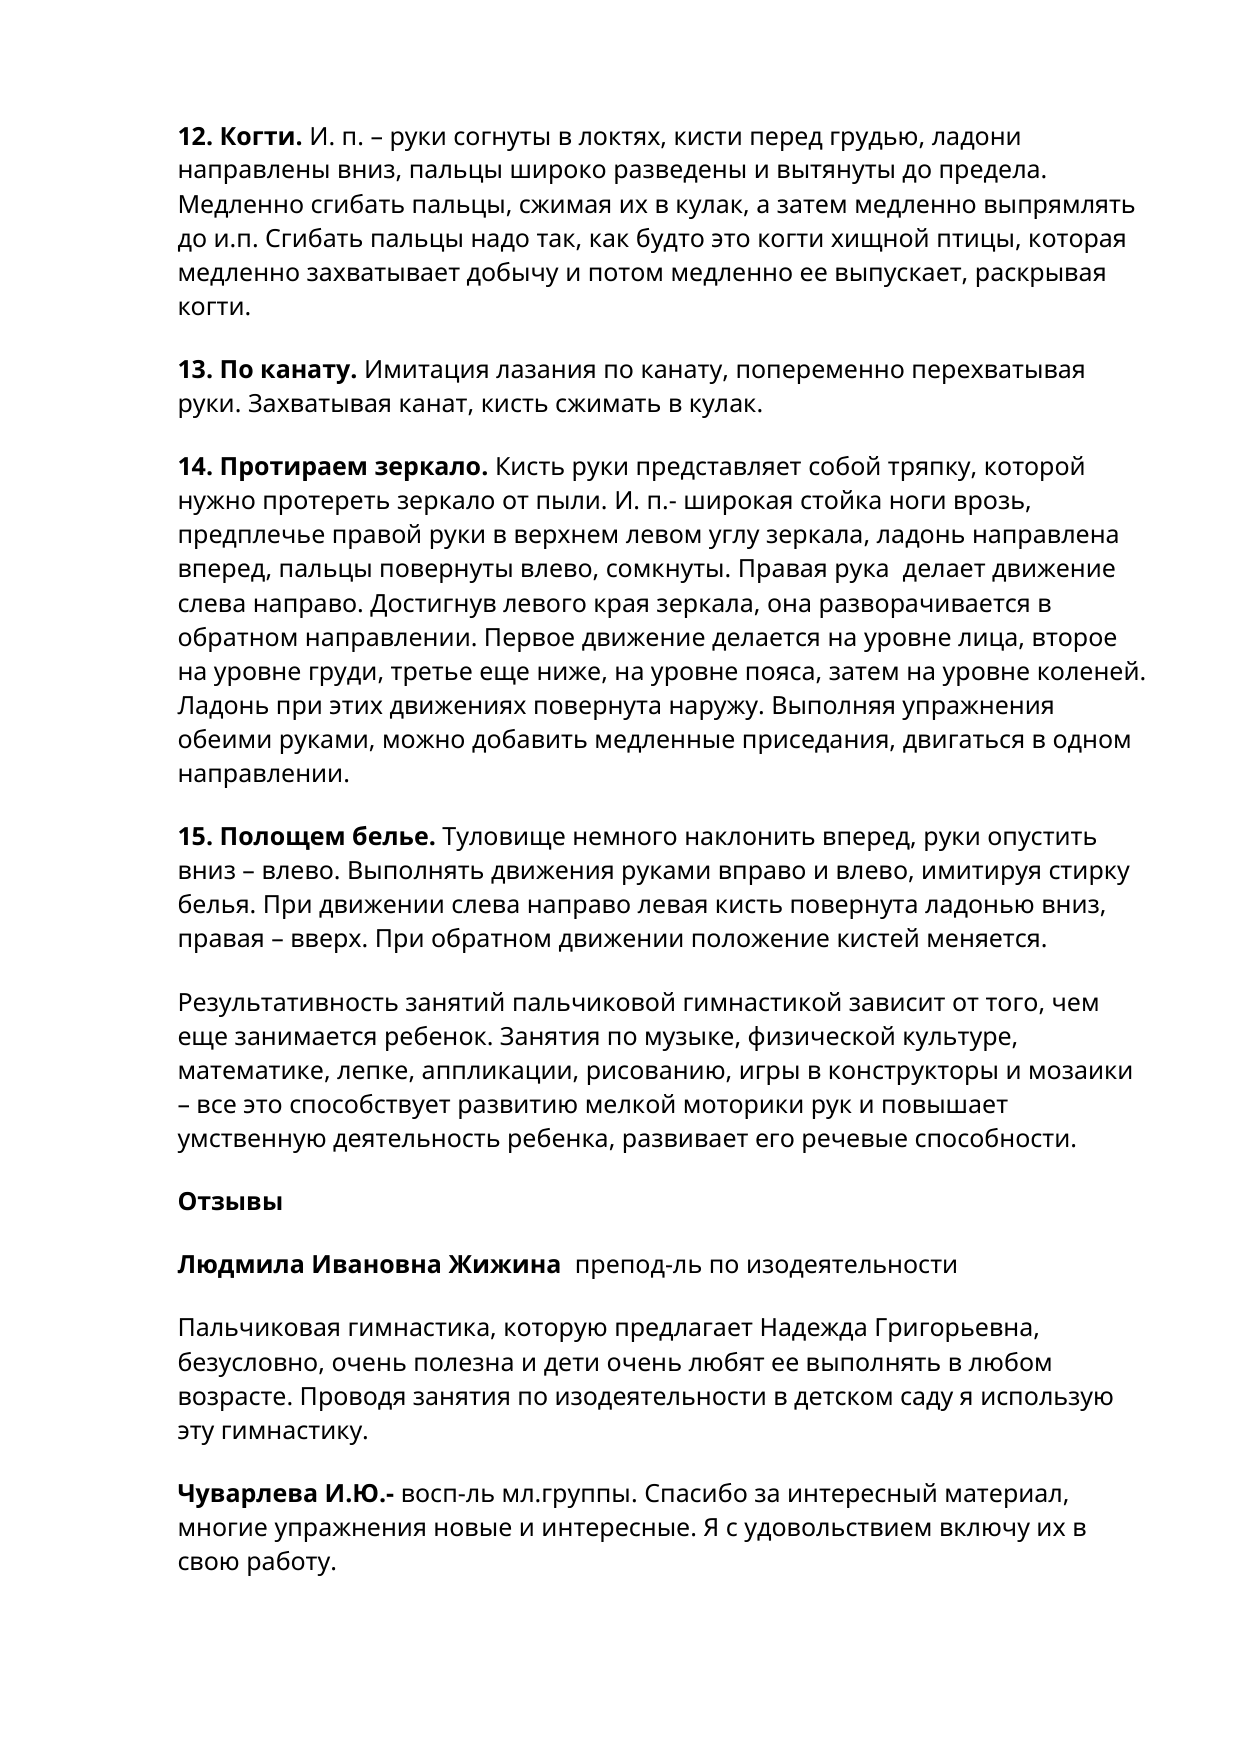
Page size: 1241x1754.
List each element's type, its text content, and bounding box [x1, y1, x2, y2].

text Чуварлева И.Ю.- восп-ль мл.группы. Спасибо за интересный материал, многие упражнения новые и интересные. Я с удовольствием включу их в свою работу. [177, 1476, 1152, 1578]
text 14. Протираем зеркало. Кисть руки представляет собой тряпку, которой нужно протереть зеркало от пыли. И. п.- широкая стойка ноги врозь, предплечье правой руки в верхнем левом углу зеркала, ладонь направлена вперед, пальцы повернуты влево, сомкнуты. Правая рука делает движение слева направо. Достигнув левого края зеркала, она разворачивается в обратном направлении. Первое движение делается на уровне лица, второе на уровне груди, третье еще ниже, на уровне пояса, затем на уровне коленей. Ладонь при этих движениях повернута наружу. Выполняя упражнения обеими руками, можно добавить медленные приседания, двигаться в одном направлении. [177, 449, 1152, 789]
text Людмила Ивановна Жижина препод-ль по изодеятельности [177, 1247, 1152, 1281]
text 12. Когти. И. п. – руки согнуты в локтях, кисти перед грудью, ладони направлены вниз, пальцы широко разведены и вытянуты до предела. Медленно сгибать пальцы, сжимая их в кулак, а затем медленно выпрямлять до и.п. Сгибать пальцы надо так, как будто это когти хищной птицы, которая медленно захватывает добычу и потом медленно ее выпускает, раскрывая когти. [177, 118, 1152, 322]
text 13. По канату. Имитация лазания по канату, попеременно перехватывая руки. Захватывая канат, кисть сжимать в кулак. [177, 352, 1152, 420]
text 15. Полощем белье. Туловище немного наклонить вперед, руки опустить вниз – влево. Выполнять движения руками вправо и влево, имитируя стирку белья. При движении слева направо левая кисть повернута ладонью вниз, правая – вверх. При обратном движении положение кистей меняется. [177, 819, 1152, 955]
text Результативность занятий пальчиковой гимнастикой зависит от того, чем еще занимается ребенок. Занятия по музыке, физической культуре, математике, лепке, аппликации, рисованию, игры в конструкторы и мозаики – все это способствует развитию мелкой моторики рук и повышает умственную деятельность ребенка, развивает его речевые способности. [177, 984, 1152, 1154]
text Отзывы [177, 1184, 1152, 1218]
text Пальчиковая гимнастика, которую предлагает Надежда Григорьевна, безусловно, очень полезна и дети очень любят ее выполнять в любом возрасте. Проводя занятия по изодеятельности в детском саду я использую эту гимнастику. [177, 1310, 1152, 1446]
